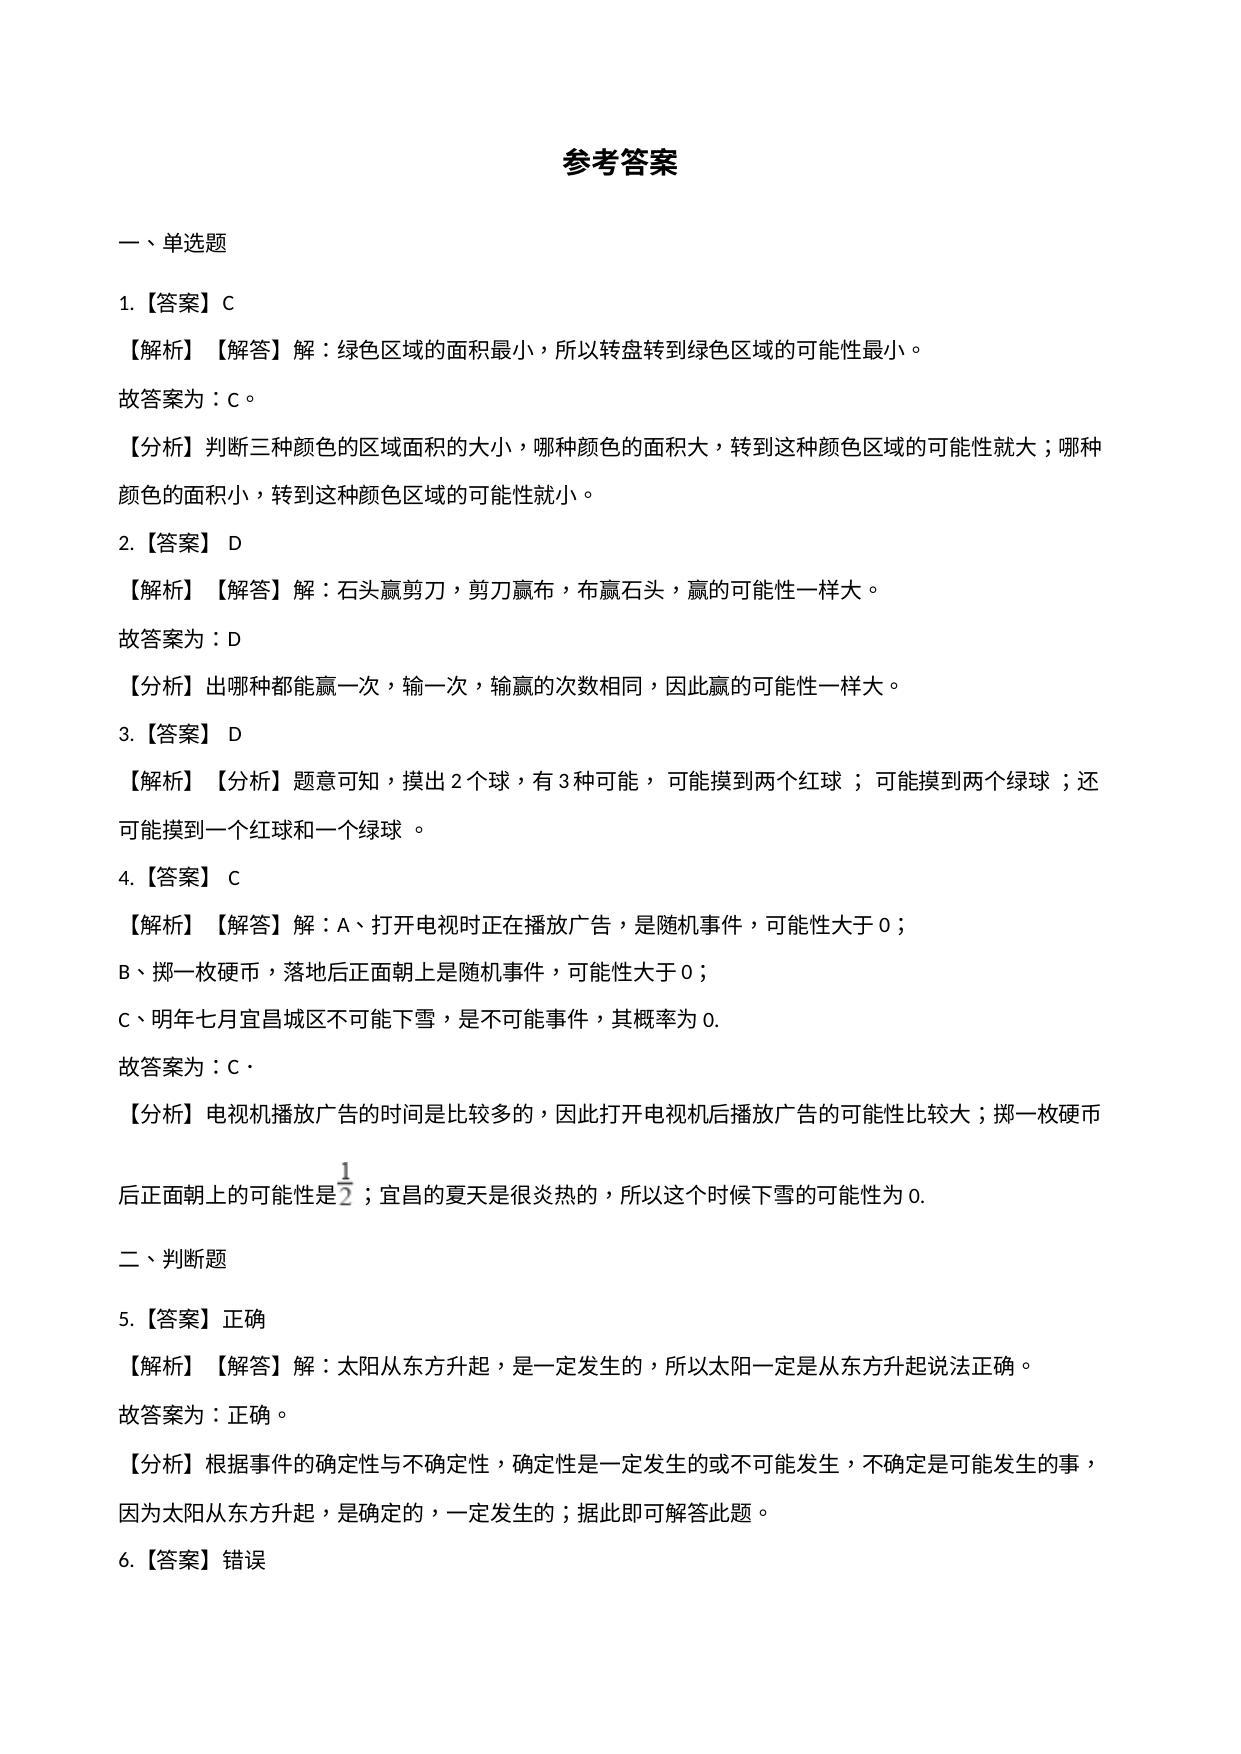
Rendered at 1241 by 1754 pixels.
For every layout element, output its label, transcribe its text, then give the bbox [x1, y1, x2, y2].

text 2.【答案】 D [118, 526, 1122, 559]
text 【解析】【解答】解：A、打开电视时正在播放广告，是随机事件，可能性大于0； [118, 908, 1122, 941]
text 【分析】出哪种都能赢一次，输一次，输赢的次数相同，因此赢的可能性一样大。 [118, 670, 1122, 702]
picture [336, 1162, 358, 1207]
text 【解析】【解答】解：石头赢剪刀，剪刀赢布，布赢石头，赢的可能性一样大。 故答案为：D [118, 574, 1122, 655]
text 故答案为：C． [118, 1050, 1122, 1083]
text 【解析】【解答】解：太阳从东方升起，是一定发生的，所以太阳一定是从东方升起说法正确。 故答案为：正确。 【分析】根据事件的确定性与不确定性，确定性是一定发生的或不可能发生，不确定是可能发生的事，因为太阳从东方升起，是确定的，一定发生的；据此即可解答此题。 [118, 1350, 1122, 1529]
text 参考答案 [118, 129, 1122, 194]
text 6.【答案】错误 [118, 1544, 1122, 1576]
text 一、单选题 [118, 227, 1122, 259]
text 【解析】【分析】题意可知，摸出2个球，有3种可能， 可能摸到两个红球 ； 可能摸到两个绿球 ；还 可能摸到一个红球和一个绿球 。 [118, 765, 1122, 846]
text 二、判断题 [118, 1243, 1122, 1275]
text 【分析】判断三种颜色的区域面积的大小，哪种颜色的面积大，转到这种颜色区域的可能性就大；哪种颜色的面积小，转到这种颜色区域的可能性就小。 [118, 430, 1122, 511]
text C、明年七月宜昌城区不可能下雪，是不可能事件，其概率为0. [118, 1003, 1122, 1036]
text 5.【答案】正确 [118, 1303, 1122, 1335]
text 【分析】电视机播放广告的时间是比较多的，因此打开电视机后播放广告的可能性比较大；掷一枚硬币后正面朝上的可能性是；宜昌的夏天是很炎热的，所以这个时候下雪的可能性为0. [118, 1098, 1122, 1228]
text 【解析】【解答】解：绿色区域的面积最小，所以转盘转到绿色区域的可能性最小。 故答案为：C。 [118, 334, 1122, 415]
text 4.【答案】 C [118, 861, 1122, 893]
text 1.【答案】C [118, 287, 1122, 319]
text B、掷一枚硬币，落地后正面朝上是随机事件，可能性大于0； [118, 956, 1122, 988]
text 3.【答案】 D [118, 717, 1122, 750]
